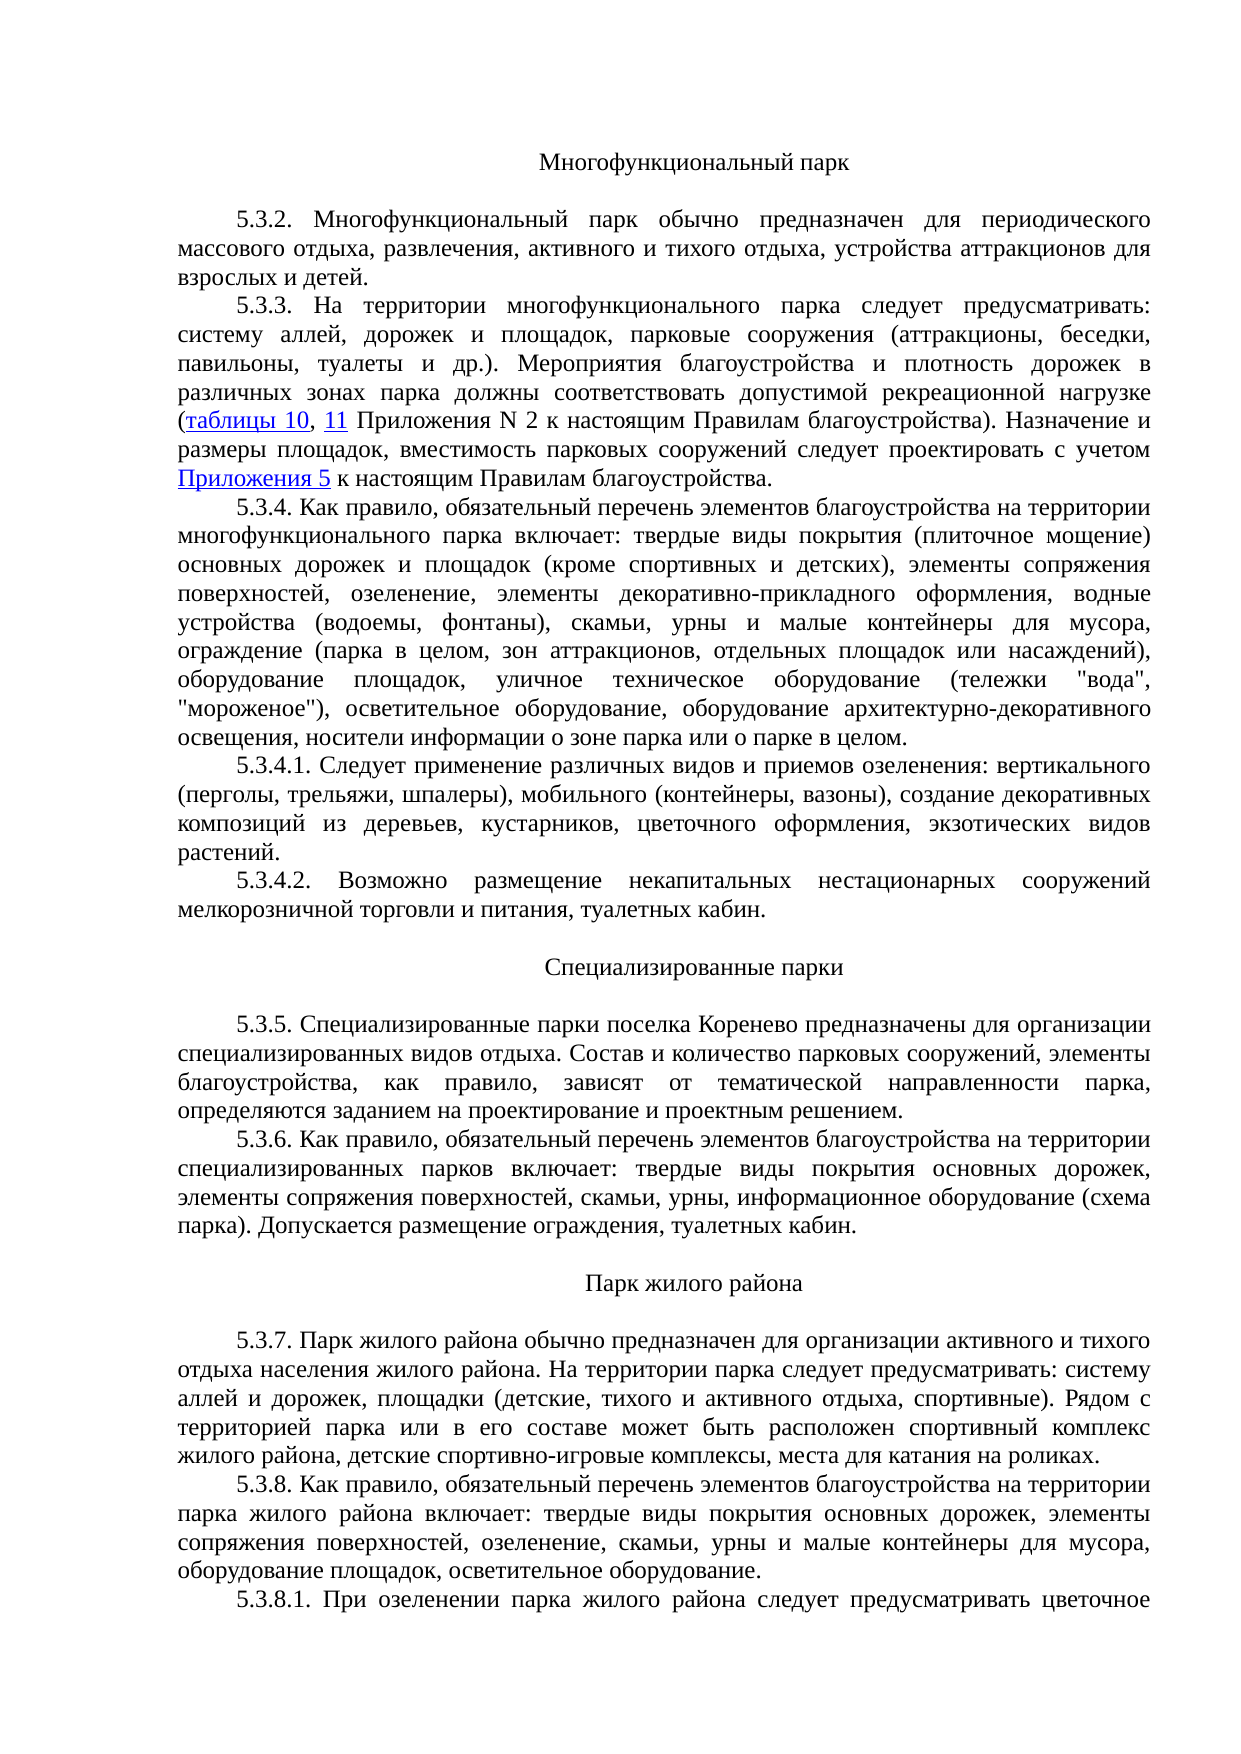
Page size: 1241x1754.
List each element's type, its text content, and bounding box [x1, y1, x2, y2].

text 5.3.4.1. Следует применение различных видов и приемов озеленения: вертикального (перголы, трельяжи, шпалеры), мобильного (контейнеры, вазоны), создание декоративных композиций из деревьев, кустарников, цветочного оформления, экзотических видов растений. [177, 751, 1152, 866]
text 5.3.8. Как правило, обязательный перечень элементов благоустройства на территории парка жилого района включает: твердые виды покрытия основных дорожек, элементы сопряжения поверхностей, озеленение, скамьи, урны и малые контейнеры для мусора, оборудование площадок, осветительное оборудование. [177, 1469, 1152, 1584]
text 5.3.3. На территории многофункционального парка следует предусматривать: систему аллей, дорожек и площадок, парковые сооружения (аттракционы, беседки, павильоны, туалеты и др.). Мероприятия благоустройства и плотность дорожек в различных зонах парка должны соответствовать допустимой рекреационной нагрузке (таблицы 10, 11 Приложения N 2 к настоящим Правилам благоустройства). Назначение и размеры площадок, вместимость парковых сооружений следует проектировать с учетом Приложения 5 к настоящим Правилам благоустройства. [177, 291, 1152, 492]
text 5.3.4.2. Возможно размещение некапитальных нестационарных сооружений мелкорозничной торговли и питания, туалетных кабин. [177, 866, 1152, 923]
text 5.3.5. Специализированные парки поселка Коренево предназначены для организации специализированных видов отдыха. Состав и количество парковых сооружений, элементы благоустройства, как правило, зависят от тематической направленности парка, определяются заданием на проектирование и проектным решением. [177, 1009, 1152, 1124]
text 5.3.2. Многофункциональный парк обычно предназначен для периодического массового отдыха, развлечения, активного и тихого отдыха, устройства аттракционов для взрослых и детей. [177, 204, 1152, 291]
text Парк жилого района [177, 1268, 1152, 1297]
text 5.3.7. Парк жилого района обычно предназначен для организации активного и тихого отдыха населения жилого района. На территории парка следует предусматривать: систему аллей и дорожек, площадки (детские, тихого и активного отдыха, спортивные). Рядом с территорией парка или в его составе может быть расположен спортивный комплекс жилого района, детские спортивно-игровые комплексы, места для катания на роликах. [177, 1326, 1152, 1469]
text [177, 1584, 1152, 1613]
text 5.3.6. Как правило, обязательный перечень элементов благоустройства на территории специализированных парков включает: твердые виды покрытия основных дорожек, элементы сопряжения поверхностей, скамьи, урны, информационное оборудование (схема парка). Допускается размещение ограждения, туалетных кабин. [177, 1124, 1152, 1239]
text Специализированные парки [177, 952, 1152, 981]
text 5.3.4. Как правило, обязательный перечень элементов благоустройства на территории многофункционального парка включает: твердые виды покрытия (плиточное мощение) основных дорожек и площадок (кроме спортивных и детских), элементы сопряжения поверхностей, озеленение, элементы декоративно-прикладного оформления, водные устройства (водоемы, фонтаны), скамьи, урны и малые контейнеры для мусора, ограждение (парка в целом, зон аттракционов, отдельных площадок или насаждений), оборудование площадок, уличное техническое оборудование (тележки "вода", "мороженое"), осветительное оборудование, оборудование архитектурно-декоративного освещения, носители информации о зоне парка или о парке в целом. [177, 492, 1152, 751]
text Многофункциональный парк [177, 147, 1152, 176]
